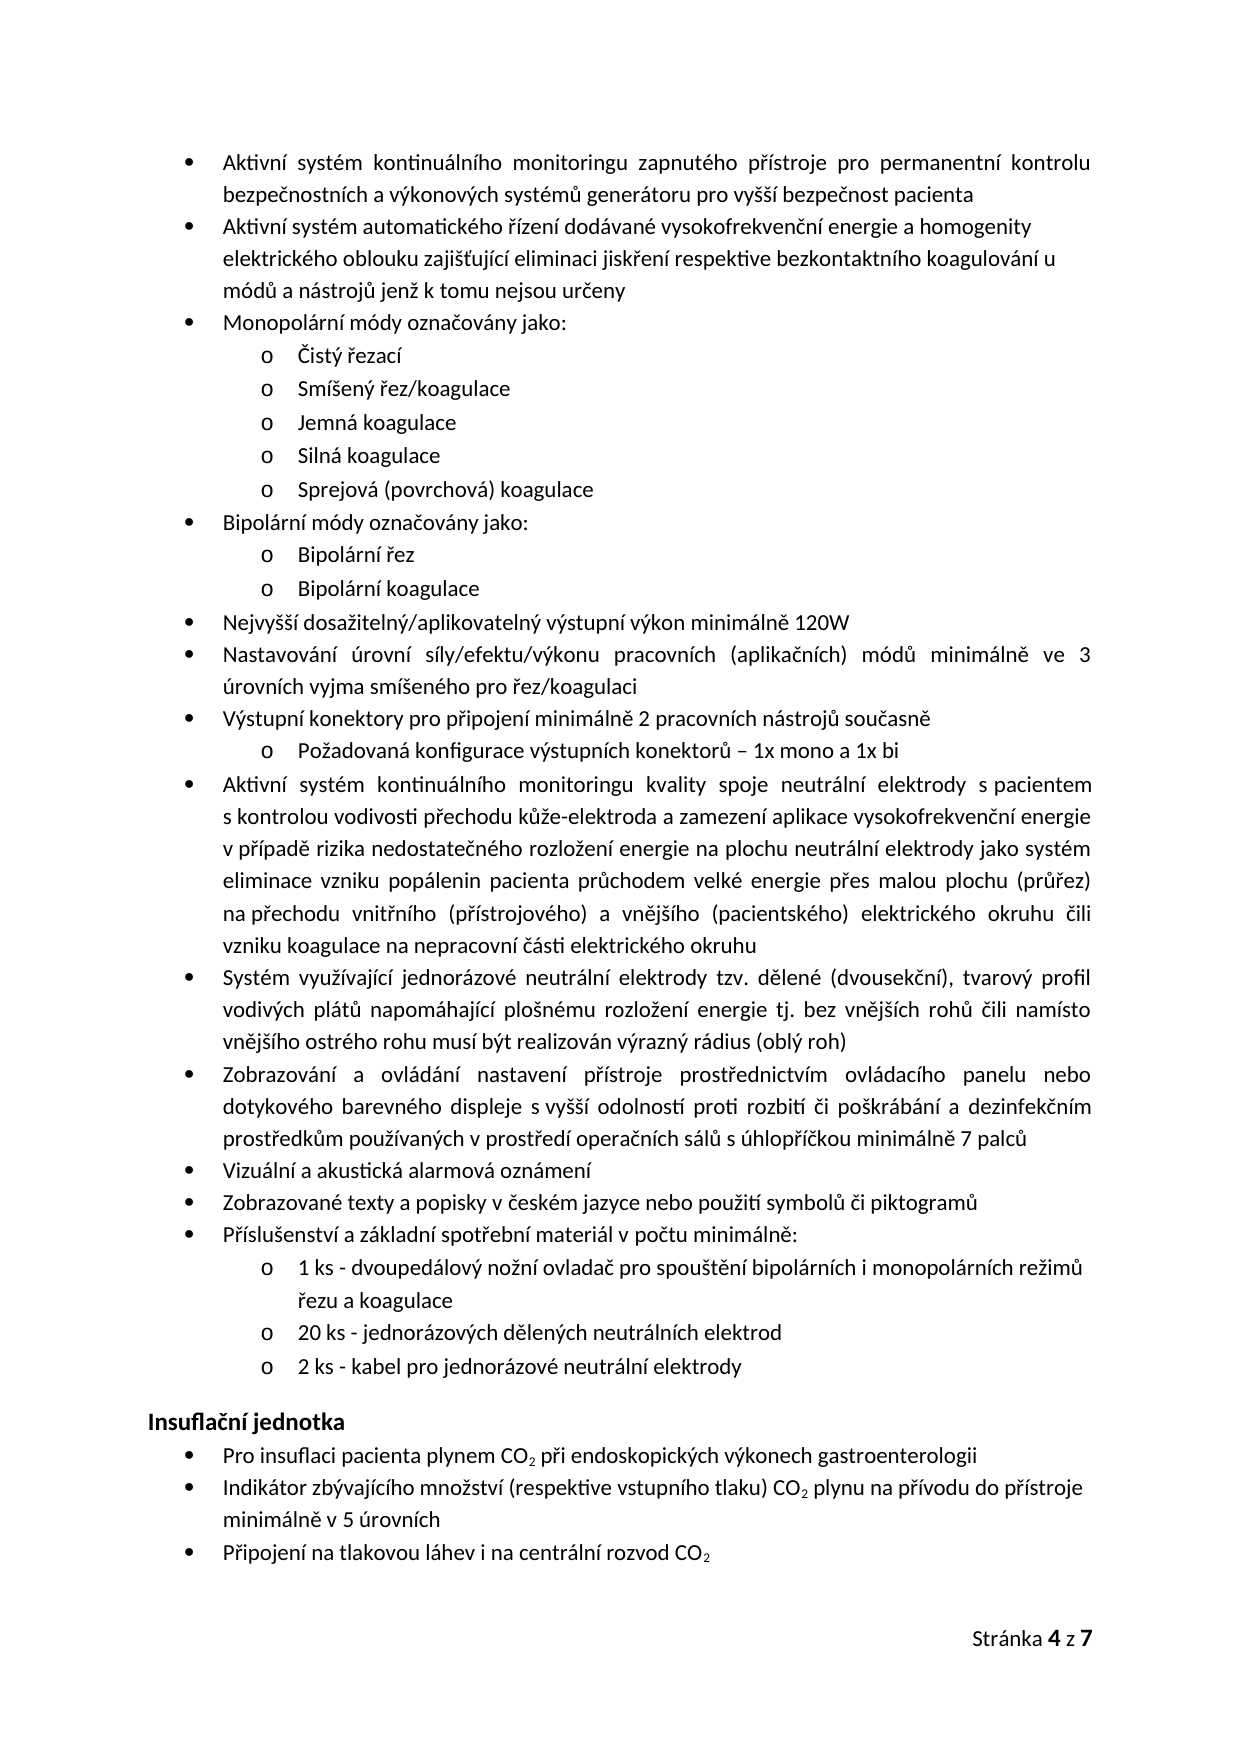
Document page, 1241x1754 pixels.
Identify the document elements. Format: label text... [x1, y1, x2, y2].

list Nastavování úrovní síly/efektu/výkonu pracovních (aplikačních) módů minimálně ve 3 úrovních vyjma smíšeného pro řez/koagulaci [185, 640, 1093, 700]
list Smíšený řez/koagulace [260, 374, 1093, 403]
list Indikátor zbývajícího množství (respektive vstupního tlaku) CO2 plynu na přívodu do přístroje minimálně v 5 úrovních [185, 1473, 1093, 1534]
list Aktivní systém kontinuálního monitoringu zapnutého přístroje pro permanentní kontrolu bezpečnostních a výkonových systémů generátoru pro vyšší bezpečnost pacienta [185, 148, 1093, 208]
list Zobrazované texty a popisky v českém jazyce nebo použití symbolů či piktogramů [185, 1188, 1093, 1216]
list Vizuální a akustická alarmová oznámení [185, 1156, 1093, 1184]
list Pro insuflaci pacienta plynem CO2 při endoskopických výkonech gastroenterologii [185, 1441, 1093, 1469]
list Čistý řezací [260, 341, 1093, 370]
list Bipolární módy označovány jako: [185, 508, 1093, 536]
list Bipolární koagulace [260, 574, 1093, 603]
list 20 ks - jednorázových dělených neutrálních elektrod [260, 1318, 1093, 1347]
list Zobrazování a ovládání nastavení přístroje prostřednictvím ovládacího panelu nebo dotykového barevného displeje s vyšší odolností proti rozbití či poškrábání a dezinfekčním prostředkům používaných v prostředí operačních sálů s úhlopříčkou minimálně 7 palců [185, 1060, 1093, 1152]
list 2 ks - kabel pro jednorázové neutrální elektrody [260, 1352, 1093, 1381]
list 1 ks - dvoupedálový nožní ovladač pro spouštění bipolárních i monopolárních režimů řezu a koagulace [260, 1253, 1093, 1314]
list Monopolární módy označovány jako: [185, 308, 1093, 337]
list Výstupní konektory pro připojení minimálně 2 pracovních nástrojů současně [185, 704, 1093, 732]
list Připojení na tlakovou láhev i na centrální rozvod CO2 [185, 1538, 1093, 1566]
list Aktivní systém automatického řízení dodávané vysokofrekvenční energie a homogenity elektrického oblouku zajišťující eliminaci jiskření respektive bezkontaktního koagulování u módů a nástrojů jenž k tomu nejsou určeny [185, 212, 1093, 304]
list Systém využívající jednorázové neutrální elektrody tzv. dělené (dvousekční), tvarový profil vodivých plátů napomáhající plošnému rozložení energie tj. bez vnějších rohů čili namísto vnějšího ostrého rohu musí být realizován výrazný rádius (oblý roh) [185, 963, 1093, 1056]
text Insuflační jednotka [148, 1406, 1093, 1437]
list Požadovaná konfigurace výstupních konektorů – 1x mono a 1x bi [260, 736, 1093, 766]
list Silná koagulace [260, 441, 1093, 471]
list Sprejová (povrchová) koagulace [260, 475, 1093, 504]
list Bipolární řez [260, 541, 1093, 570]
list Jemná koagulace [260, 408, 1093, 437]
list Příslušenství a základní spotřební materiál v počtu minimálně: [185, 1221, 1093, 1249]
list Nejvyšší dosažitelný/aplikovatelný výstupní výkon minimálně 120W [185, 608, 1093, 636]
list Aktivní systém kontinuálního monitoringu kvality spoje neutrální elektrody s pacientem s kontrolou vodivosti přechodu kůže-elektroda a zamezení aplikace vysokofrekvenční energie v případě rizika nedostatečného rozložení energie na plochu neutrální elektrody jako systém eliminace vzniku popálenin pacienta průchodem velké energie přes malou plochu (průřez) na přechodu vnitřního (přístrojového) a vnějšího (pacientského) elektrického okruhu čili vzniku koagulace na nepracovní části elektrického okruhu [185, 770, 1093, 959]
